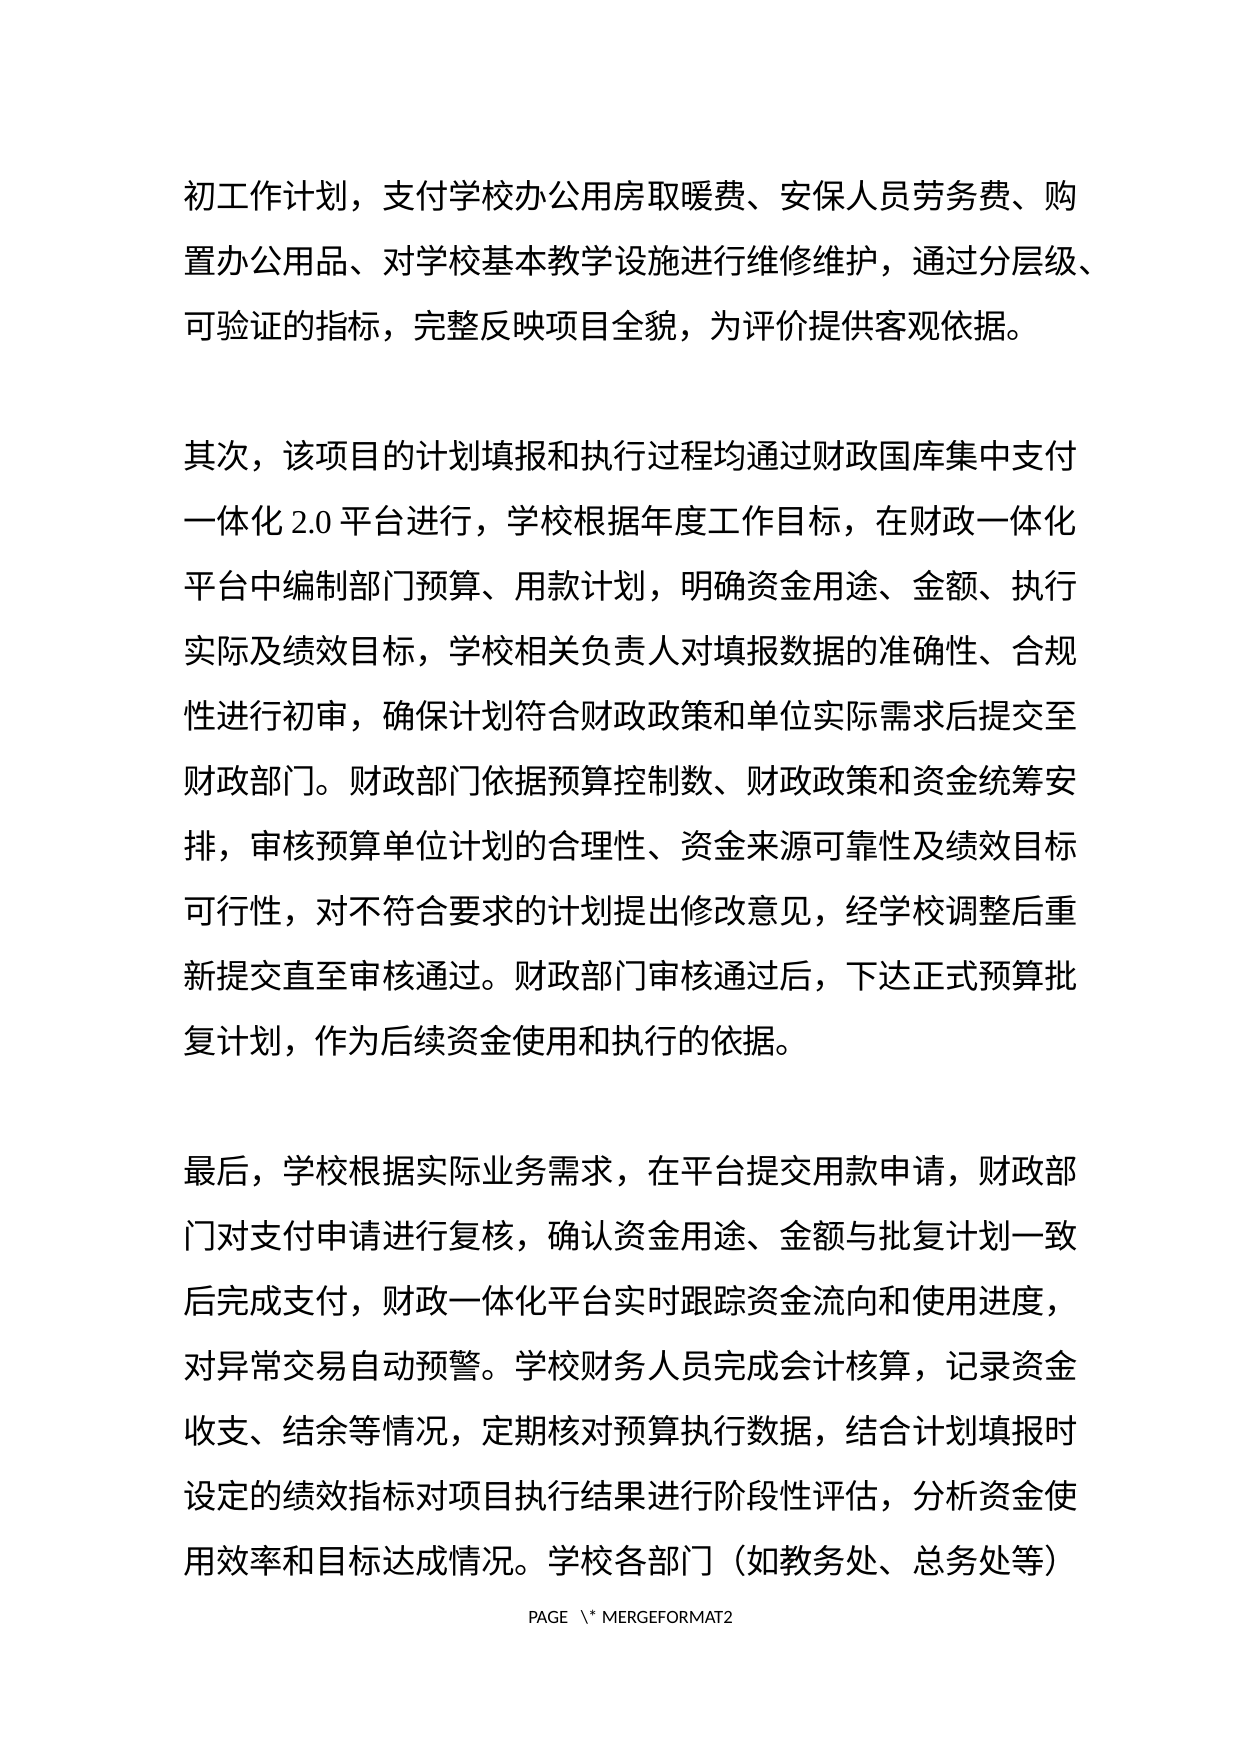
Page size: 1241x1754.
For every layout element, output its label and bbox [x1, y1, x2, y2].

text [183, 162, 1078, 1592]
